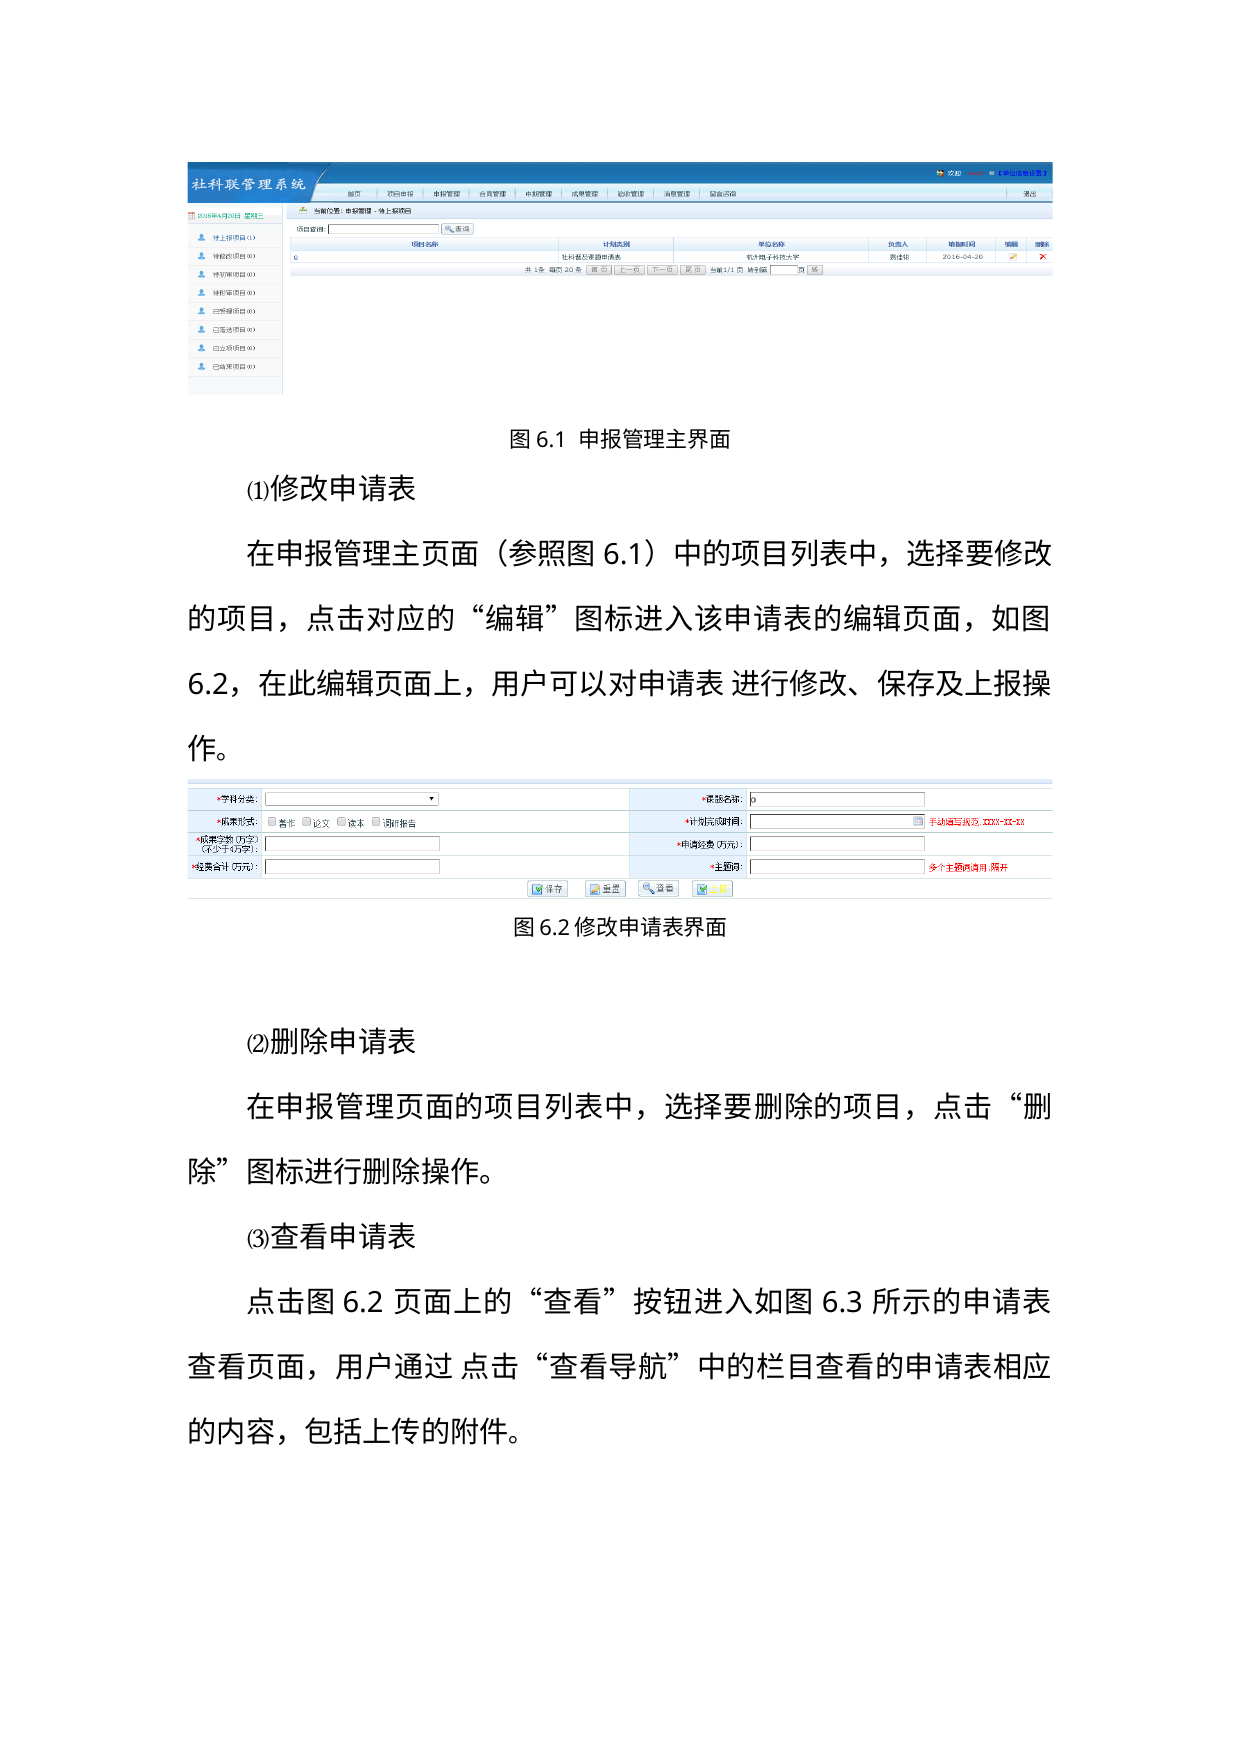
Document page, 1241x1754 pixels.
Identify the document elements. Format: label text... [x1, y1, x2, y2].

text 图 6.1 申报管理主界面 [187, 422, 1053, 454]
picture [187, 779, 1053, 908]
text ⑶查看申请表 [187, 1202, 1053, 1267]
text 图6.2修改申请表界面 [187, 909, 1053, 942]
picture [187, 162, 1053, 395]
text 在申报管理主页面（参照图 6.1）中的项目列表中，选择要修改的项目，点击对应的“编辑”图标进入该申请表的编辑页面，如图6.2，在此编辑页面上，用户可以对申请表 进行修改、保存及上报操作。 [187, 519, 1053, 779]
text ⑵删除申请表 [187, 1007, 1053, 1072]
text 点击图6.2 页面上的“查看”按钮进入如图6.3 所示的申请表查看页面，用户通过 点击“查看导航”中的栏目查看的申请表相应的内容，包括上传的附件。 [187, 1267, 1053, 1462]
text ⑴修改申请表 [187, 454, 1053, 519]
text 在申报管理页面的项目列表中，选择要删除的项目，点击“删除”图标进行删除操作。 [187, 1072, 1053, 1202]
